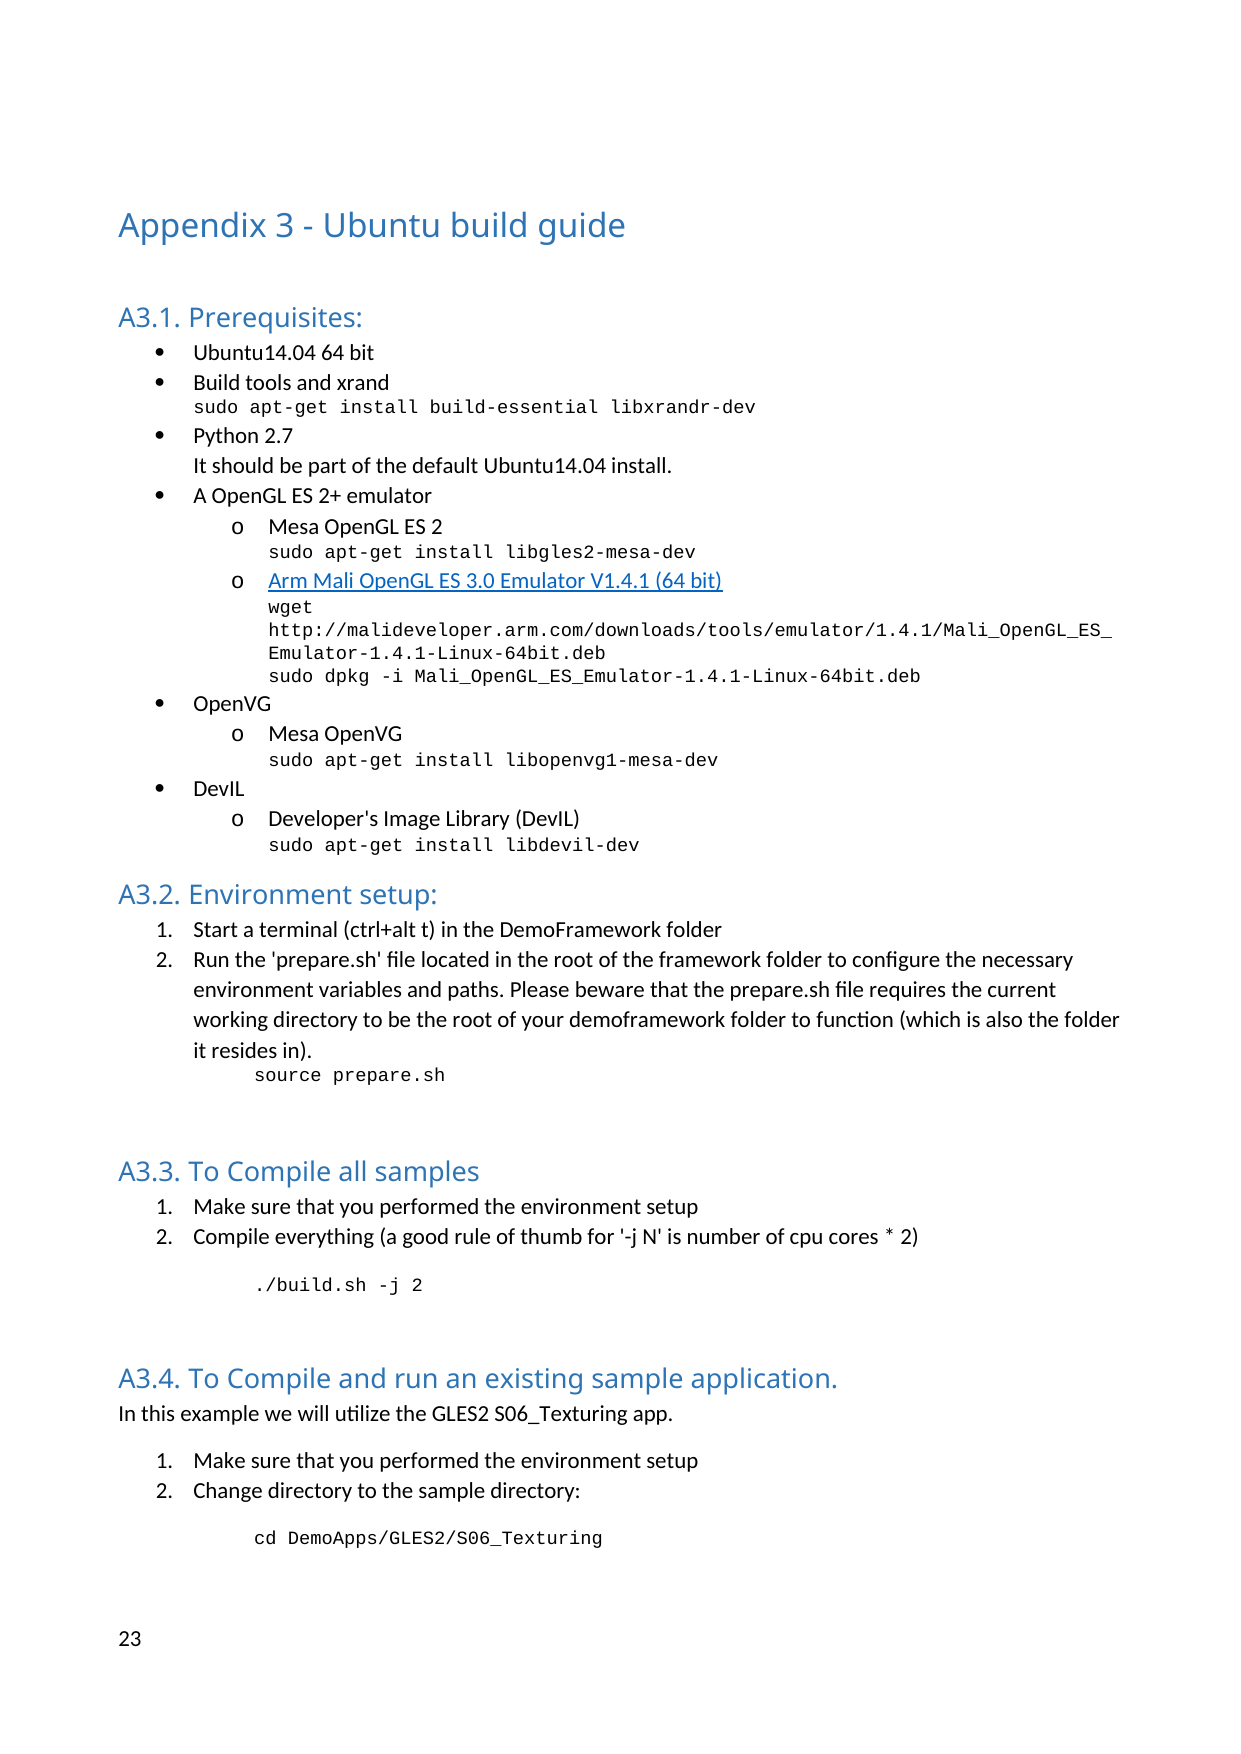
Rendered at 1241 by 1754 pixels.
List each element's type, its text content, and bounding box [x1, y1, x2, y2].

list sudo apt-get install build-essential libxrandr-dev [193, 398, 1122, 419]
list source prepare.sh [193, 1066, 1122, 1087]
list DevIL [156, 774, 1122, 802]
list Build tools and xrand [156, 368, 1122, 396]
list sudo dpkg -i Mali_OpenGL_ES_Emulator-1.4.1-Linux-64bit.deb [268, 666, 1122, 688]
list Ubuntu14.04 64 bit [156, 338, 1122, 366]
list Mesa OpenGL ES 2 [231, 512, 1122, 541]
list Start a terminal (ctrl+alt t) in the DemoFramework folder [156, 915, 1122, 943]
list Arm Mali OpenGL ES 3.0 Emulator V1.4.1 (64 bit) [231, 566, 1122, 595]
list ./build.sh -j 2 [193, 1276, 1122, 1297]
text In this example we will utilize the GLES2 S06_Texturing app. [118, 1399, 1122, 1427]
list sudo apt-get install libgles2-mesa-dev [268, 543, 1122, 564]
list Change directory to the sample directory: [156, 1476, 1122, 1504]
list sudo apt-get install libopenvg1-mesa-dev [268, 751, 1122, 772]
list sudo apt-get install libdevil-dev [268, 836, 1122, 857]
list It should be part of the default Ubuntu14.04 install. [193, 451, 1122, 479]
list Developer's Image Library (DevIL) [231, 804, 1122, 833]
list Run the 'prepare.sh' file located in the root of the framework folder to configure the necessary environment variables and paths. Please beware that the prepare.sh file requires the current working directory to be the root of your demoframework folder to function (which is also the folder it resides in). [156, 945, 1122, 1064]
text Ubuntu build guide [118, 202, 1122, 248]
list Compile everything (a good rule of thumb for '-j N' is number of cpu cores * 2) [156, 1222, 1122, 1250]
list cd DemoApps/GLES2/S06_Texturing [193, 1529, 1122, 1550]
list Make sure that you performed the environment setup [156, 1446, 1122, 1474]
text Environment setup: [118, 875, 1122, 912]
list A OpenGL ES 2+ emulator [156, 482, 1122, 509]
list Mesa OpenVG [231, 719, 1122, 749]
list wget http://malideveloper.arm.com/downloads/tools/emulator/1.4.1/Mali_OpenGL_ES_Emulator-1.4.1-Linux-64bit.deb [268, 598, 1122, 665]
text To Compile and run an existing sample application. [118, 1359, 1122, 1396]
text To Compile all samples [118, 1152, 1122, 1189]
list OpenVG [156, 689, 1122, 717]
list Make sure that you performed the environment setup [156, 1192, 1122, 1220]
list Python 2.7 [156, 421, 1122, 449]
text Prerequisites: [118, 298, 1122, 335]
